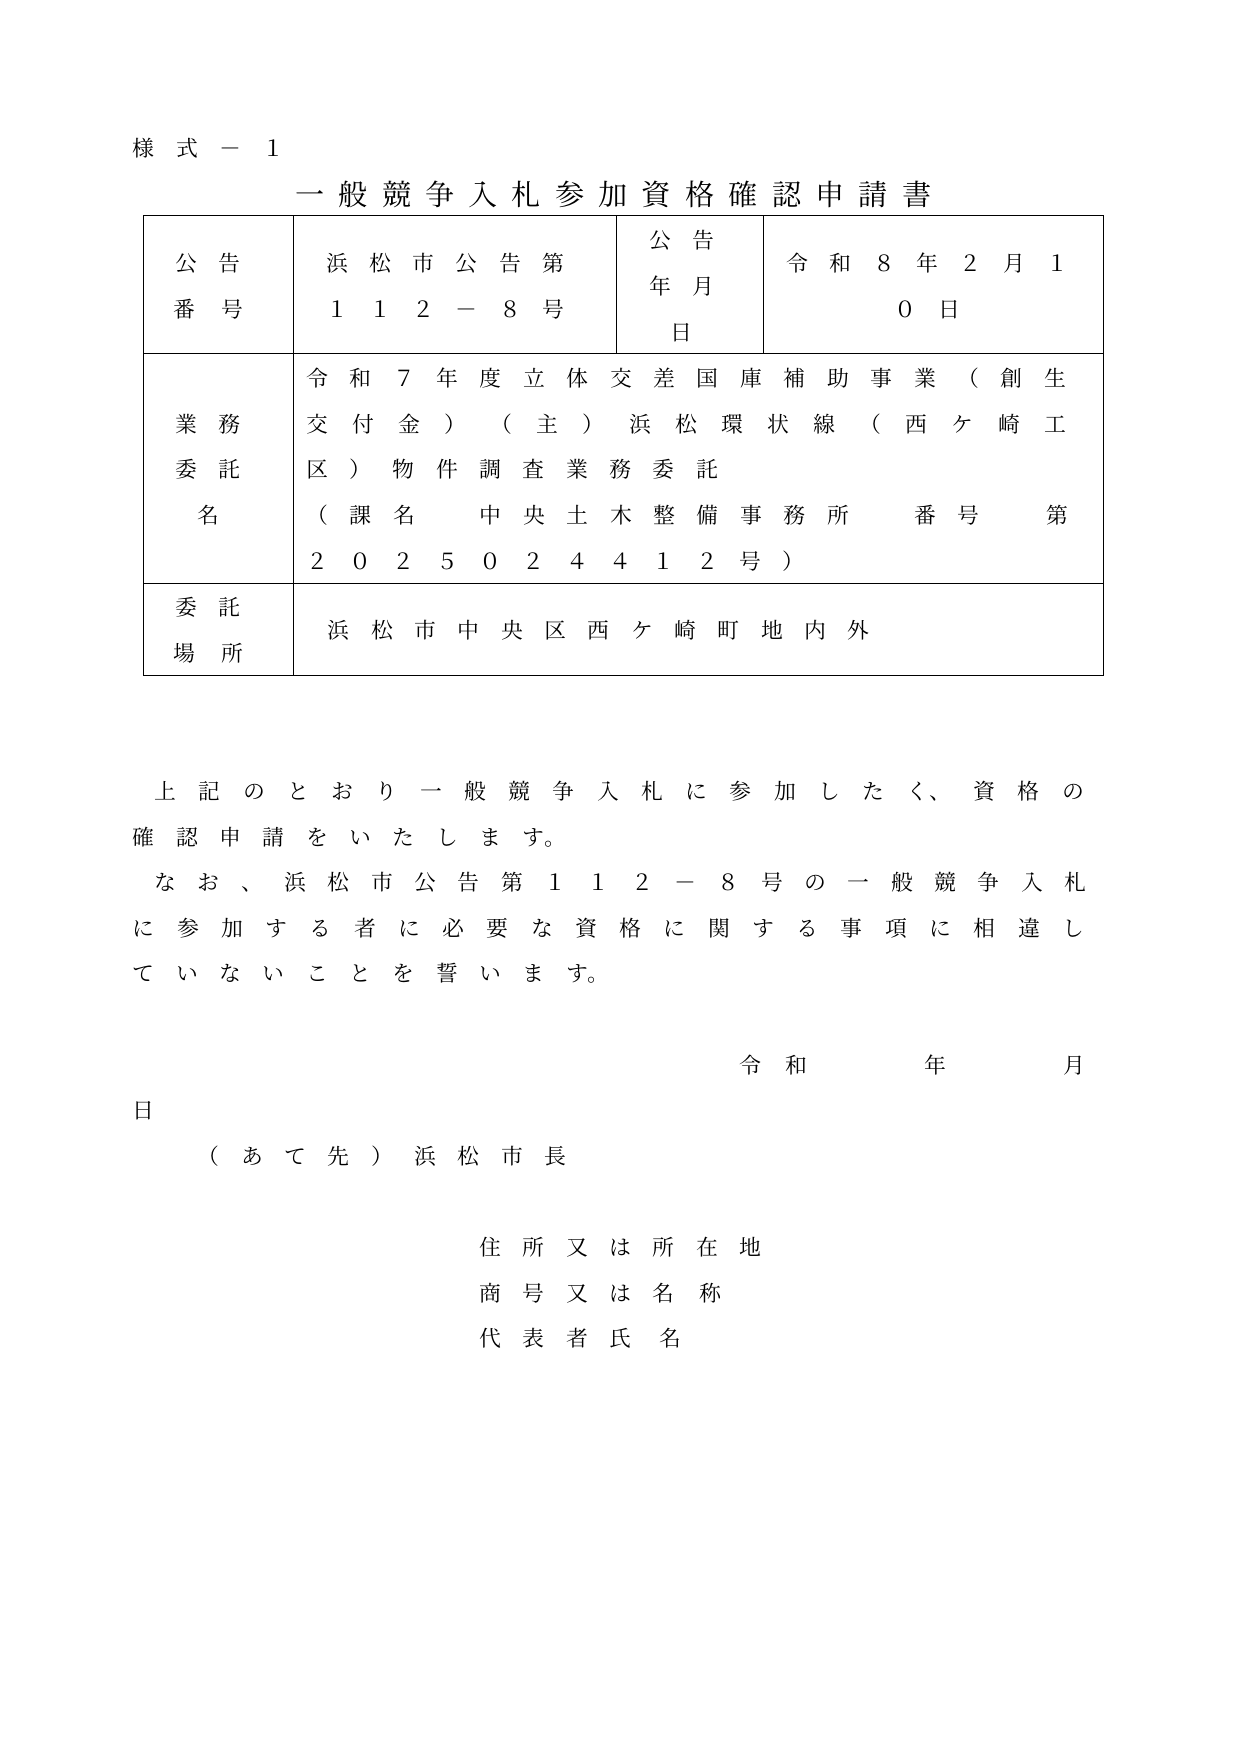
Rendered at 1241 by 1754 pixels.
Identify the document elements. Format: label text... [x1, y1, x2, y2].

text 代表者氏名 [133, 1314, 1108, 1360]
table_header 公告年月日 [617, 216, 763, 353]
text 住所又は所在地 [133, 1223, 1108, 1269]
table_header 公告番号 [144, 216, 293, 353]
text 様式－１ [133, 124, 1108, 170]
text 令和 年 月 日 [133, 1041, 1108, 1132]
table_header 令和８年２月１０日 [764, 216, 1103, 353]
table_cell 委託場所 [144, 584, 293, 675]
text 商号又は名称 [133, 1269, 1108, 1314]
text 上記のとおり一般競争入札に参加したく、資格の確認申請をいたします。 [133, 767, 1108, 858]
table_cell 令和７年度立体交差国庫補助事業（創生交付金）（主）浜松環状線（西ケ崎工区）物件調査業務委託 （課名 中央土木整備事務所 番号 第２０２５０２４４１２号） [294, 354, 1103, 582]
text （あて先）浜松市長 [133, 1132, 1108, 1178]
text 一般競争入札参加資格確認申請書 [133, 170, 1108, 215]
text なお、浜松市公告第１１２－８号の一般競争入札に参加する者に必要な資格に関する事項に相違していないことを誓います。 [133, 858, 1108, 995]
table_cell 業務委託名 [144, 354, 293, 582]
table_header 浜松市公告第１１２－８号 [294, 216, 616, 353]
table_cell 浜松市中央区西ケ崎町地内外 [294, 584, 1103, 675]
